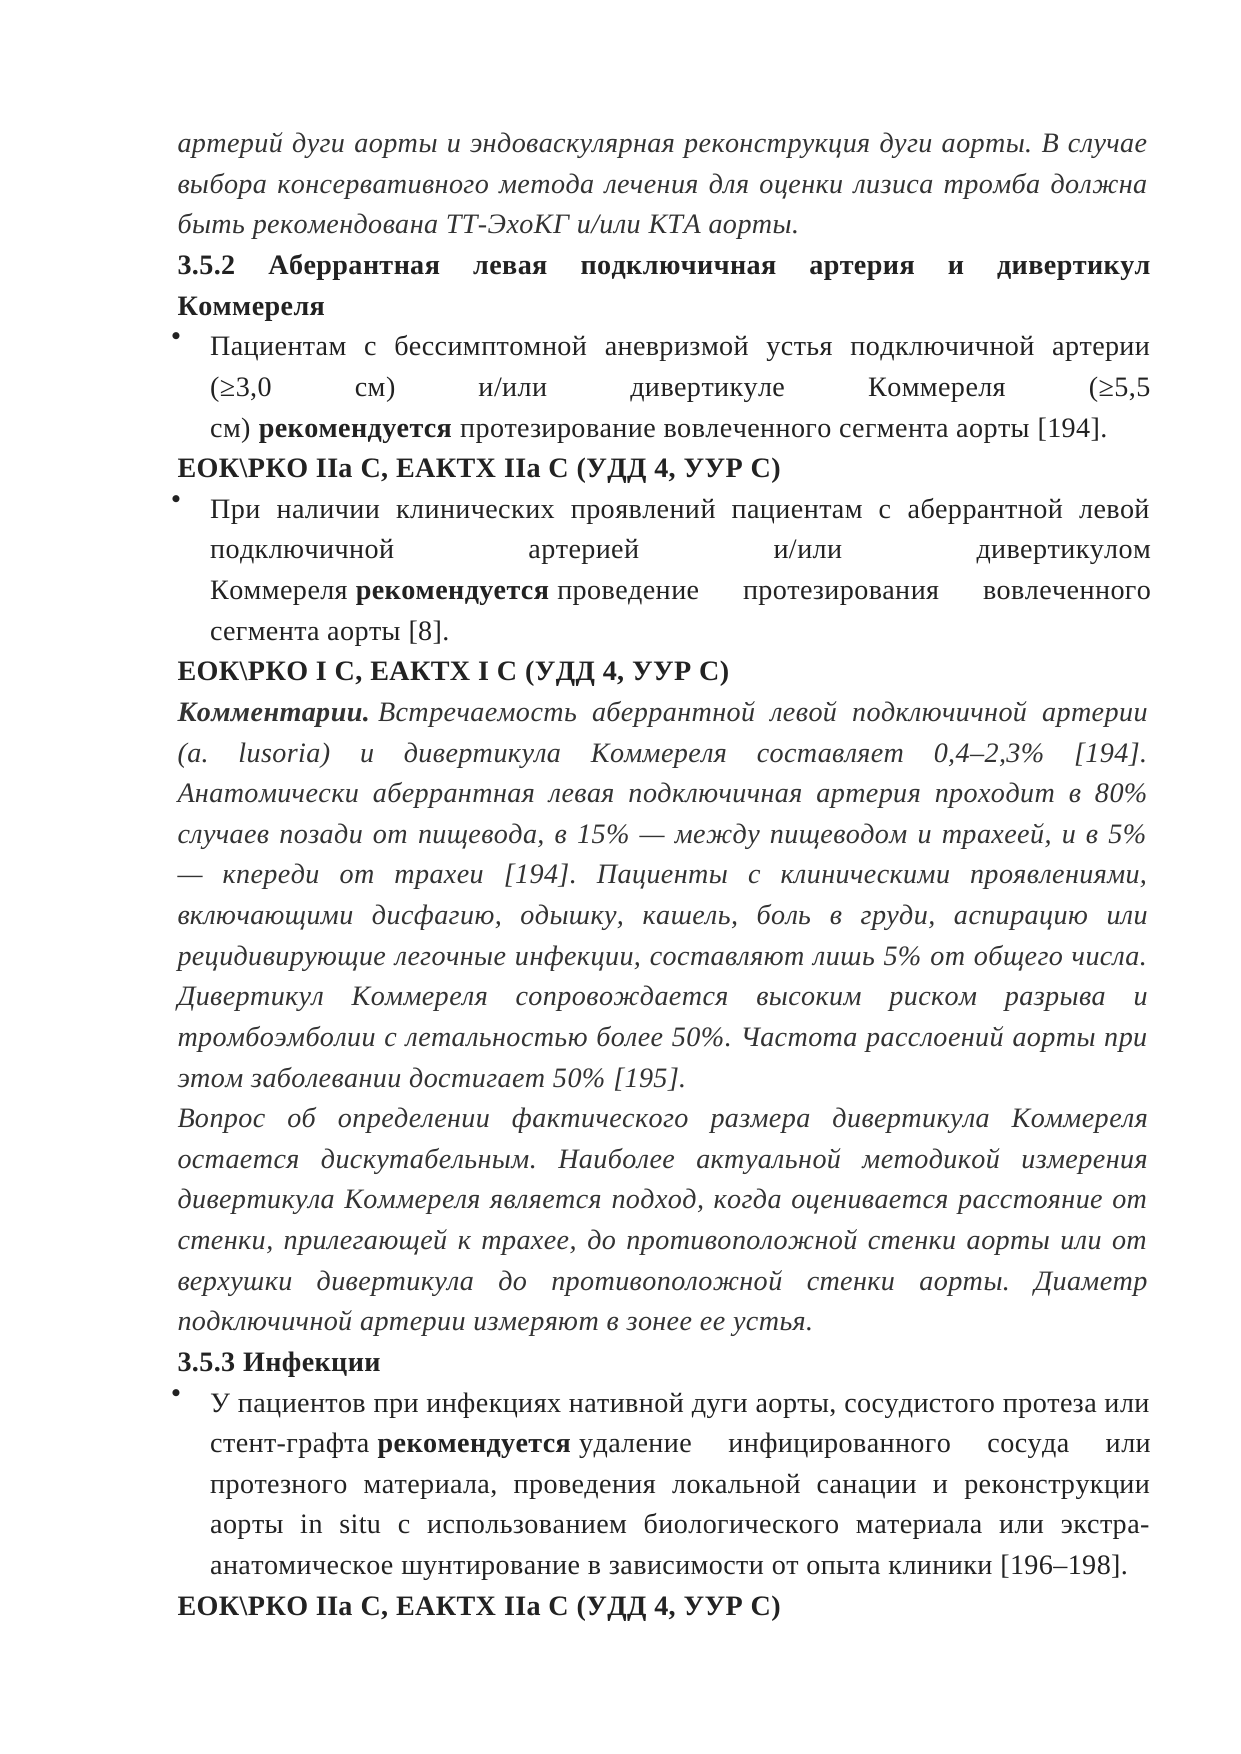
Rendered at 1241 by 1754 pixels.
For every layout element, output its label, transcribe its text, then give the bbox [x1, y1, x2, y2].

text Вопрос об определении фактического размера дивертикула Коммереля остается дискутабельным. Наиболее актуальной методикой измерения дивертикула Коммереля является подход, когда оценивается расстояние от стенки, прилегающей к трахее, до противоположной стенки аорты или от верхушки дивертикула до противоположной стенки аорты. Диаметр подключичной артерии измеряют в зонее ее устья. [177, 1093, 1152, 1337]
list У пациентов при инфекциях нативной дуги аорты, сосудистого протеза или стент-графта рекомендуется удаление инфицированного сосуда или протезного материала, проведения локальной санации и реконструкции аорты in situ с использованием биологического материала или экстра-анатомическое шунтирование в зависимости от опыта клиники [196–198]. [172, 1377, 1152, 1581]
text ЕОК\РКО IIa C, ЕАКТХ IIa C (УДД 4, УУР C) [177, 1581, 1152, 1621]
list При наличии клинических проявлений пациентам с аберрантной левой подключичной артерией и/или дивертикулом Коммереля рекомендуется проведение протезирования вовлеченного сегмента аорты [8]. [172, 484, 1152, 646]
text Комментарии. Встречаемость аберрантной левой подключичной артерии (a. lusoria) и дивертикула Коммереля составляет 0,4–2,3% [194]. Анатомически аберрантная левая подключичная артерия проходит в 80% случаев позади от пищевода, в 15% — между пищеводом и трахеей, и в 5% — кпереди от трахеи [194]. Пациенты с клиническими проявлениями, включающими дисфагию, одышку, кашель, боль в груди, аспирацию или рецидивирующие легочные инфекции, составляют лишь 5% от общего числа. Дивертикул Коммереля сопровождается высоким риском разрыва и тромбоэмболии с летальностью более 50%. Частота расслоений аорты при этом заболевании достигает 50% [195]. [177, 687, 1152, 1093]
text ЕОК\РКО I C, ЕАКТХ I C (УДД 4, УУР С) [177, 646, 1152, 687]
text 3.5.3 Инфекции [177, 1337, 1152, 1377]
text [177, 118, 1152, 240]
text ЕОК\РКО IIa C, ЕАКТХ IIa C (УДД 4, УУР С) [177, 443, 1152, 484]
list Пациентам с бессимптомной аневризмой устья подключичной артерии (≥3,0 см) и/или дивертикуле Коммереля (≥5,5 см) рекомендуется протезирование вовлеченного сегмента аорты [194]. [172, 321, 1152, 443]
text 3.5.2 Аберрантная левая подключичная артерия и дивертикул Коммереля [177, 240, 1152, 321]
